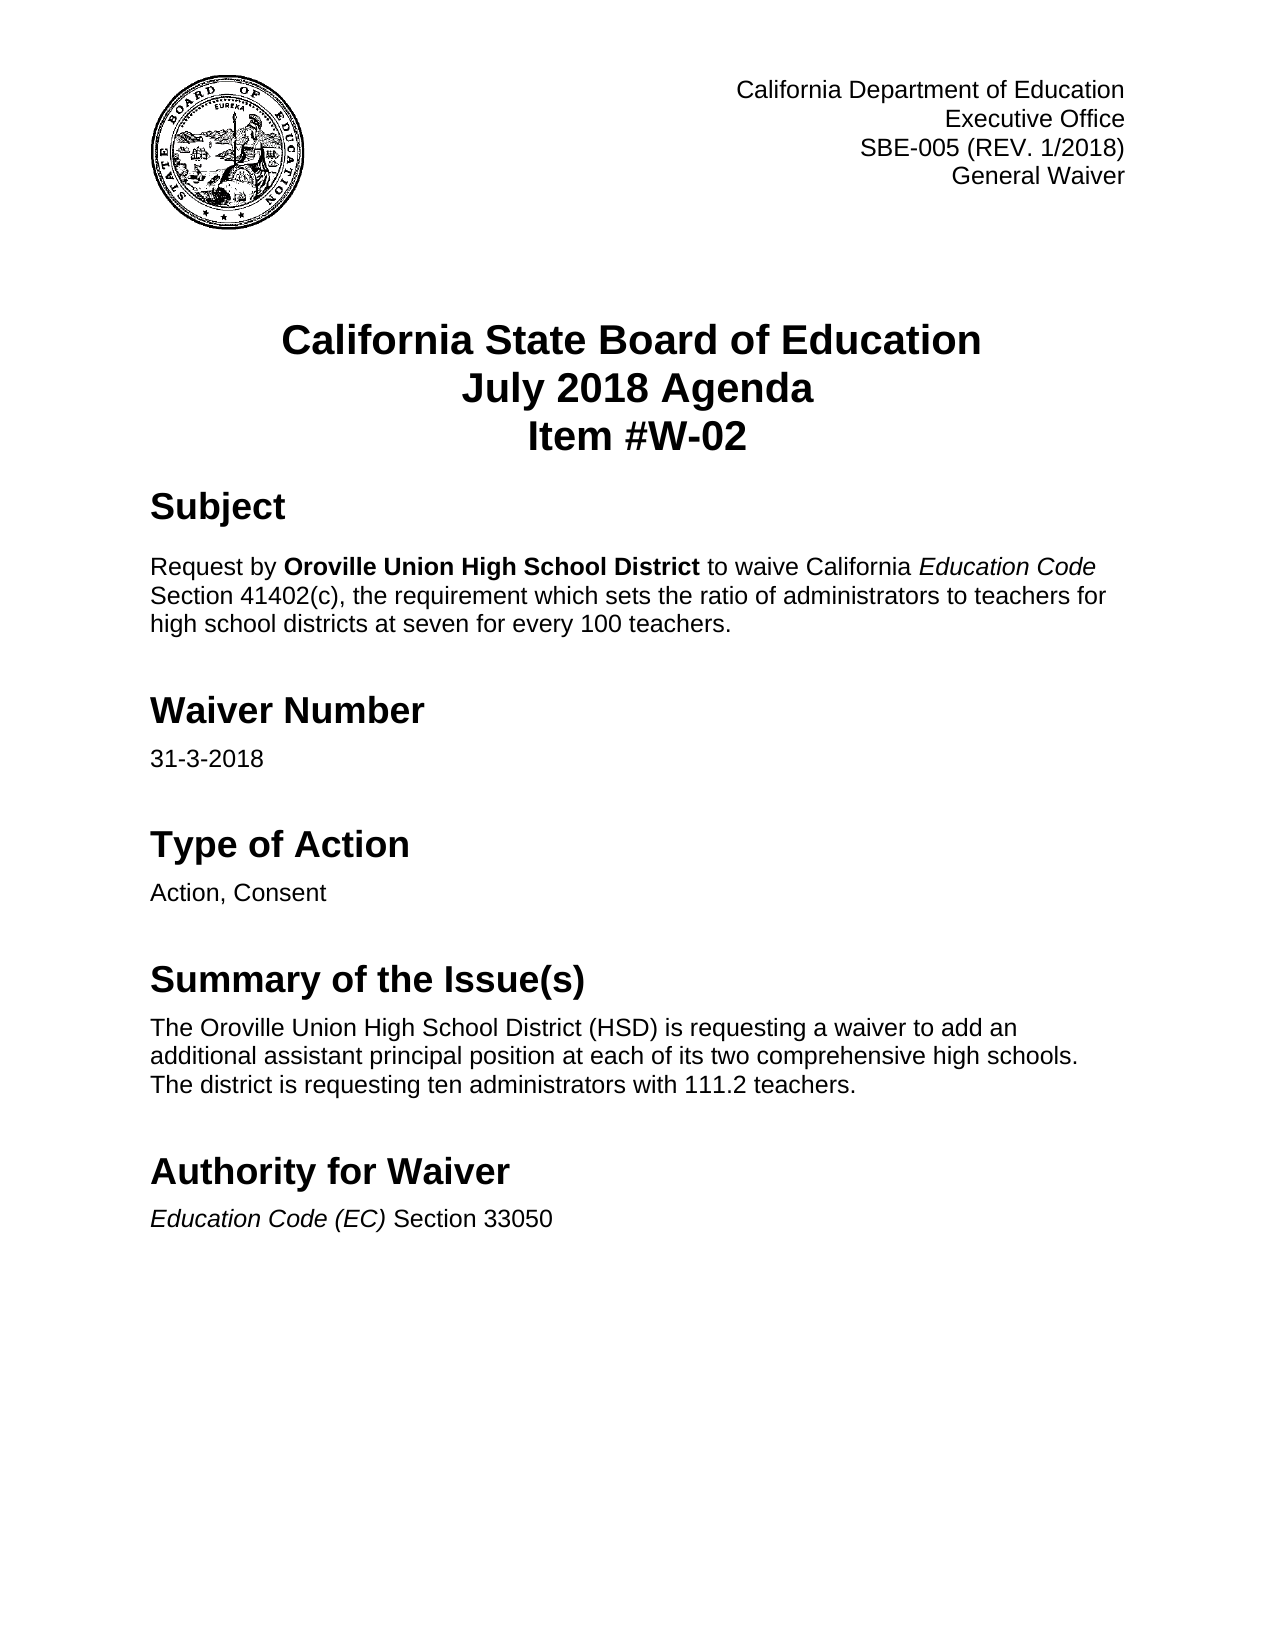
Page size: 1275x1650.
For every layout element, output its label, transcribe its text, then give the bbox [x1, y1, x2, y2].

text SBE-005 (REV. 1/2018) [675, 132, 1125, 161]
subtitle Waiver Number [150, 688, 1125, 731]
text The Oroville Union High School District (HSD) is requesting a waiver to add an additional assistant principal position at each of its two comprehensive high schools. The district is requesting ten administrators with 111.2 teachers. [150, 1013, 1125, 1099]
subtitle Summary of the Issue(s) [150, 957, 1125, 1000]
text California Department of Education [675, 75, 1125, 104]
text 31-3-2018 [150, 744, 1125, 773]
subtitle Type of Action [150, 823, 1125, 866]
picture [150, 75, 305, 230]
subtitle Subject [150, 484, 1125, 527]
text Executive Office [675, 104, 1125, 132]
text General Waiver [675, 161, 1125, 190]
text Request by Oroville Union High School District to waive California Education Code Section 41402(c), the requirement which sets the ratio of administrators to teachers for high school districts at seven for every 100 teachers. [150, 552, 1125, 638]
subtitle California State Board of Education July 2018 Agenda Item #W-02 [150, 315, 1125, 459]
text Education Code (EC) Section 33050 [150, 1204, 1125, 1233]
subtitle Authority for Waiver [150, 1149, 1125, 1192]
text Action, Consent [150, 878, 1125, 907]
